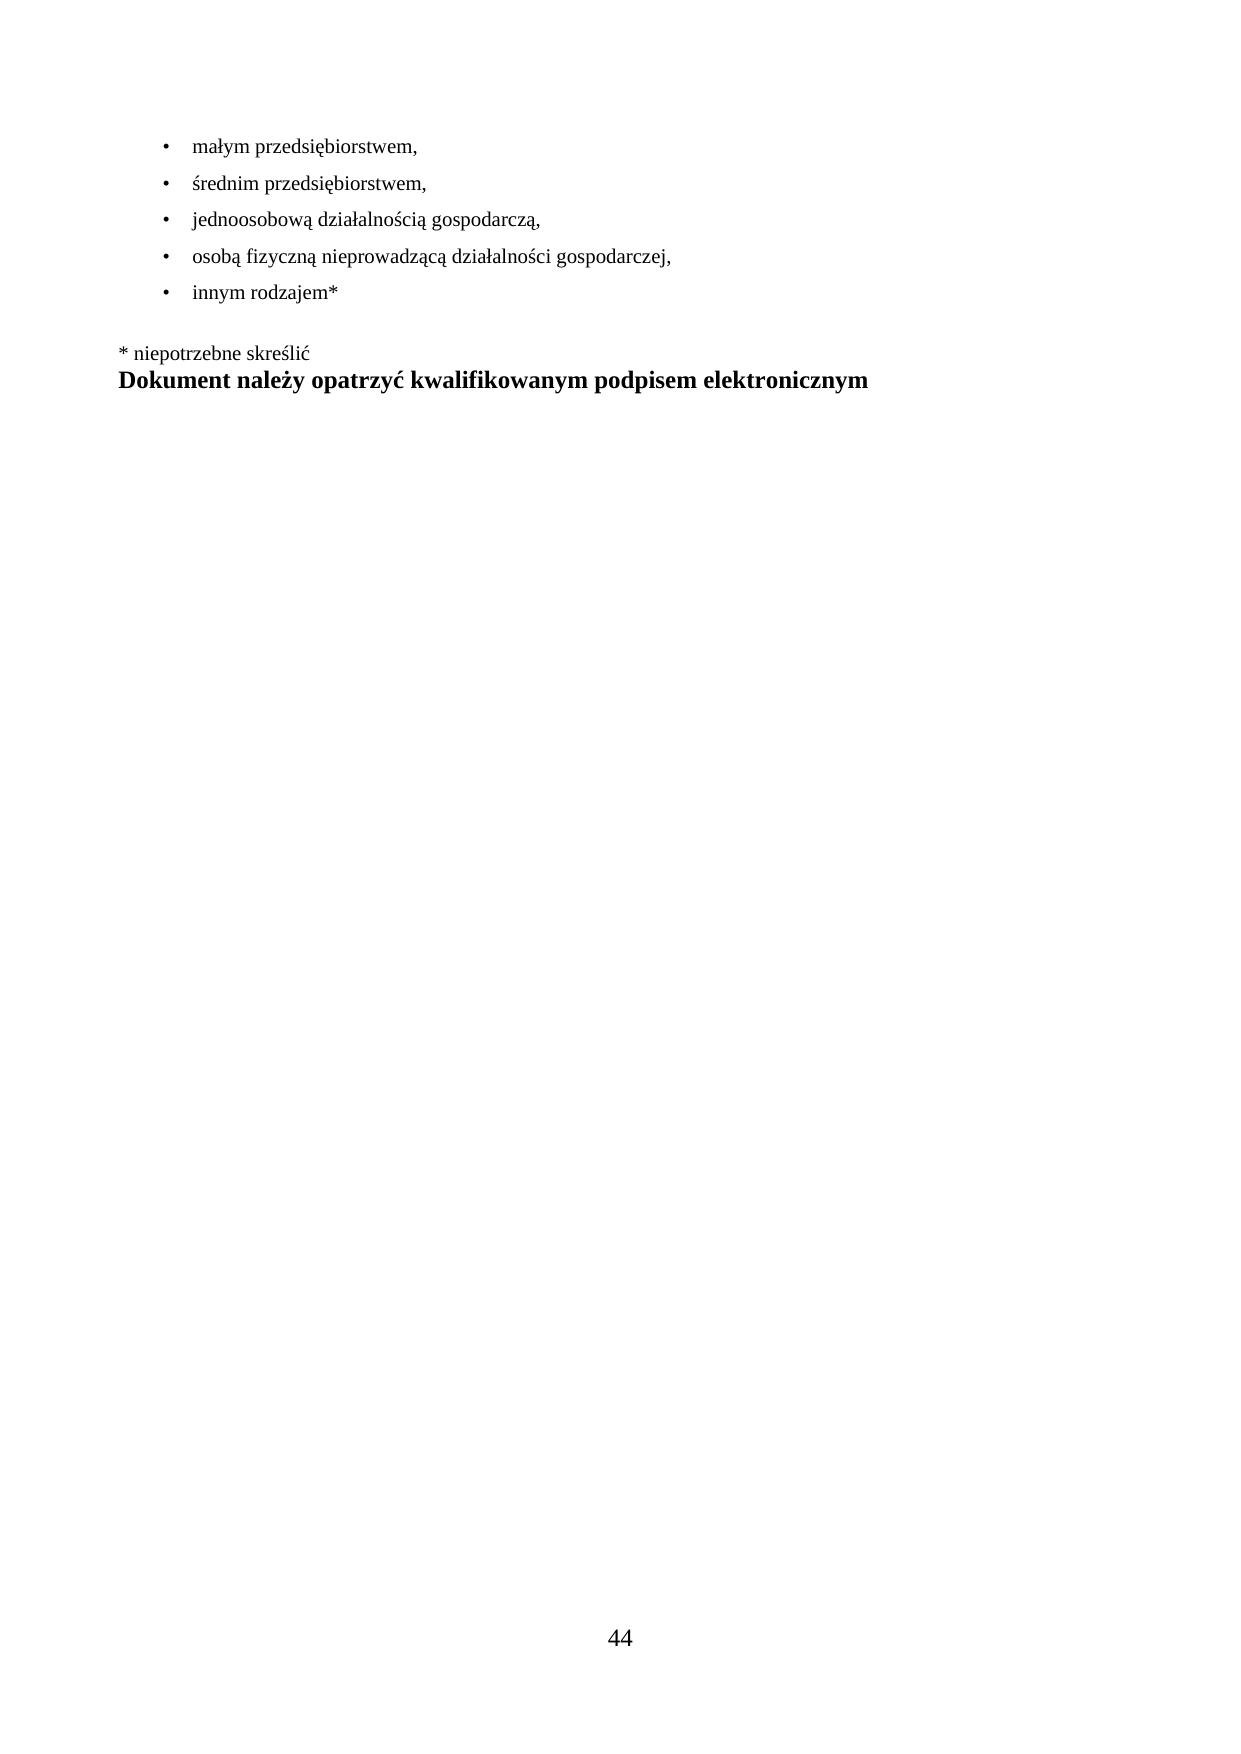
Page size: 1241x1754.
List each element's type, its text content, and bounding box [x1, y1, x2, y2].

text • jednoosobową działalnością gospodarczą, [162, 207, 1122, 231]
text • średnim przedsiębiorstwem, [162, 170, 1122, 194]
text * niepotrzebne skreślić [118, 341, 1122, 365]
text Dokument należy opatrzyć kwalifikowanym podpisem elektronicznym [118, 365, 1122, 393]
text • małym przedsiębiorstwem, [162, 134, 1122, 158]
text • innym rodzajem* [162, 280, 1122, 304]
text • osobą fizyczną nieprowadzącą działalności gospodarczej, [162, 243, 1122, 268]
